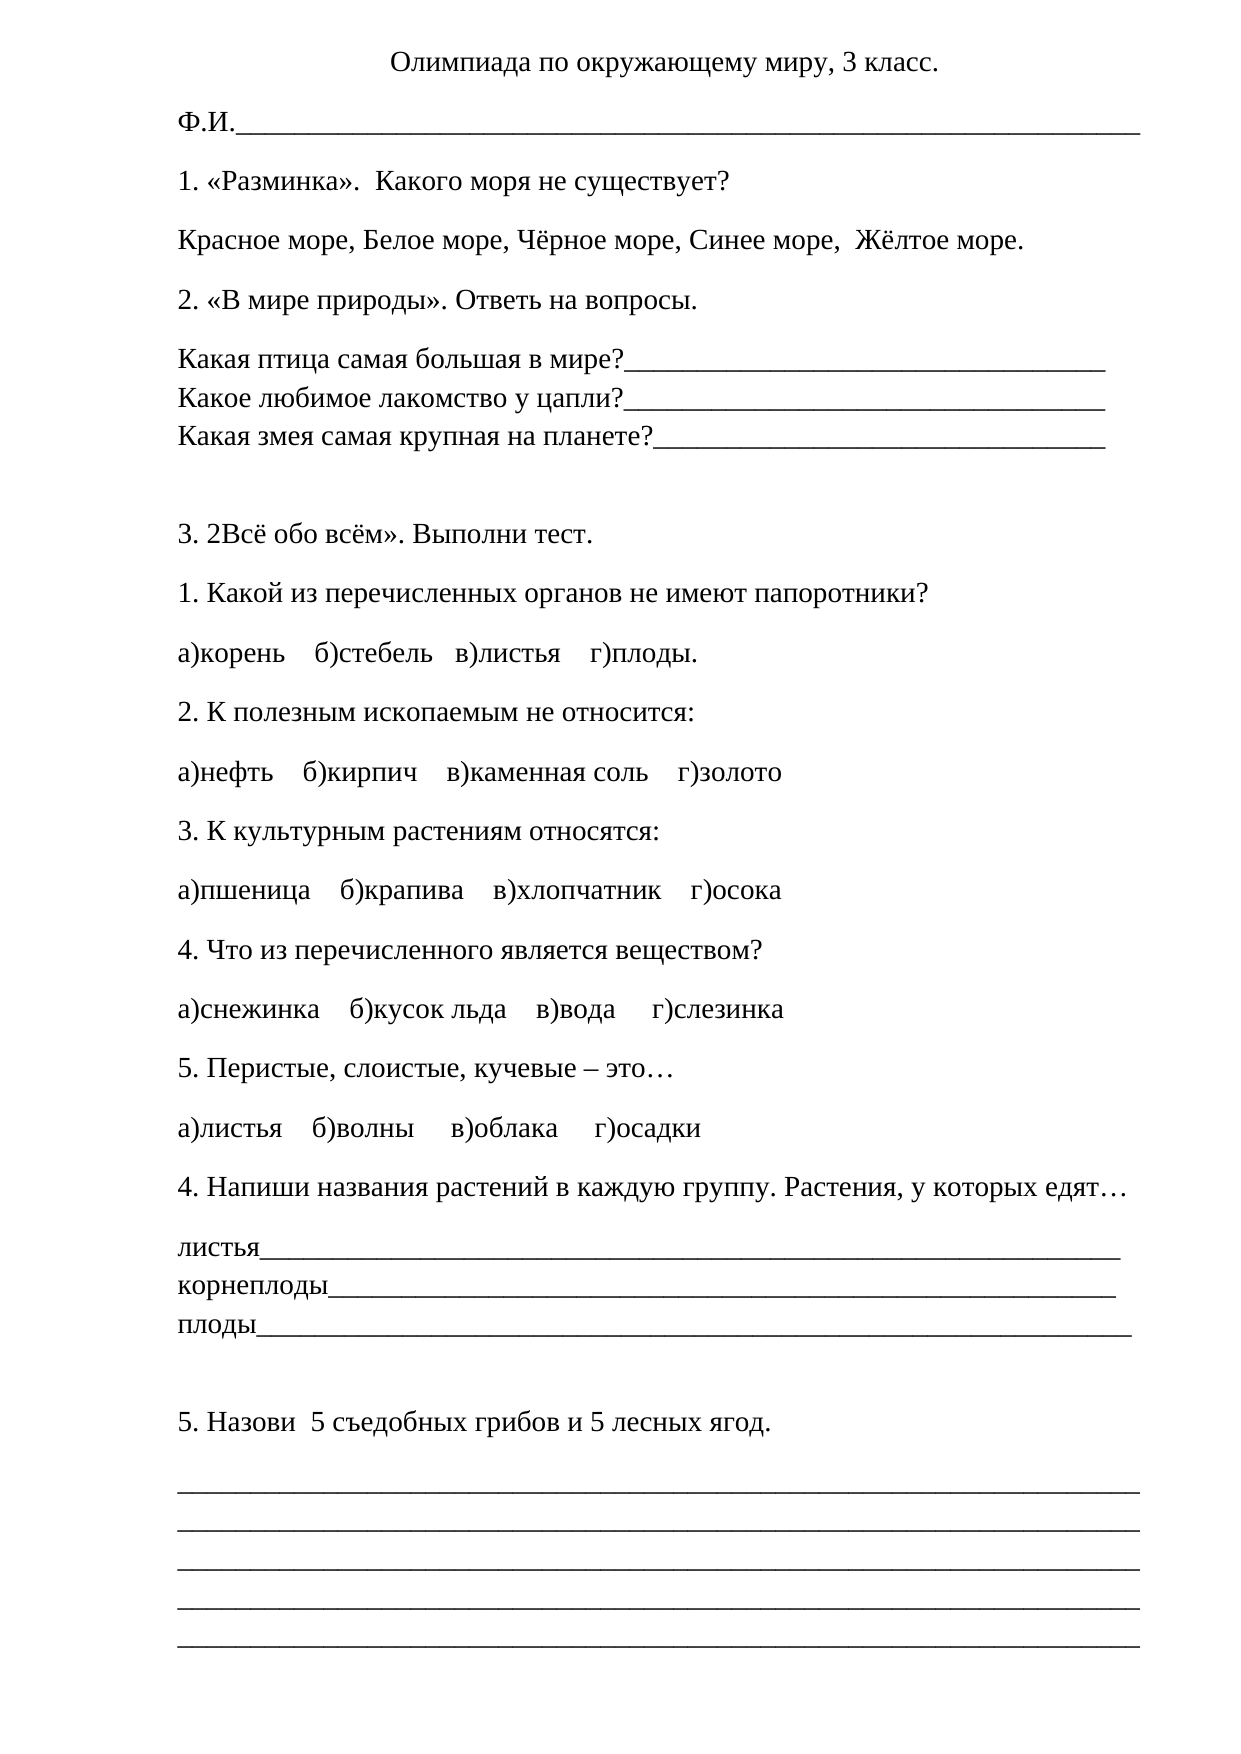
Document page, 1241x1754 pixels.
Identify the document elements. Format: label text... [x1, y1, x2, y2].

text Ф.И.______________________________________________________________ [177, 104, 1152, 137]
text Олимпиада по окружающему миру, 3 класс. [177, 44, 1152, 78]
text листья___________________________________________________________ [177, 1229, 1152, 1262]
text __________________________________________________________________________________________________________________________________________________________________________________________________________________________________________________________________________________________________________________________________________ [177, 1463, 1152, 1651]
text 5. Перистые, слоистые, кучевые – это… [177, 1051, 1152, 1084]
text а)корень б)стебель в)листья г)плоды. [177, 635, 1152, 668]
text 4. Напиши названия растений в каждую группу. Растения, у которых едят… [177, 1169, 1152, 1203]
text Красное море, Белое море, Чёрное море, Синее море, Жёлтое море. [177, 222, 1152, 256]
text 3. К культурным растениям относятся: [177, 813, 1152, 847]
text 2. К полезным ископаемым не относится: [177, 694, 1152, 728]
text 1. Какой из перечисленных органов не имеют папоротники? [177, 576, 1152, 609]
text Какая змея самая крупная на планете?_______________________________ [177, 418, 1152, 452]
text Какое любимое лакомство у цапли?_________________________________ [177, 380, 1152, 413]
text 1. «Разминка». Какого моря не существует? [177, 163, 1152, 197]
text 3. 2Всё обо всём». Выполни тест. [177, 516, 1152, 550]
text плоды____________________________________________________________ [177, 1306, 1152, 1339]
text корнеплоды______________________________________________________ [177, 1267, 1152, 1301]
text Какая птица самая большая в мире?_________________________________ [177, 341, 1152, 375]
text 5. Назови 5 съедобных грибов и 5 лесных ягод. [177, 1404, 1152, 1437]
text 2. «В мире природы». Ответь на вопросы. [177, 282, 1152, 315]
text а)листья б)волны в)облака г)осадки [177, 1110, 1152, 1143]
text 4. Что из перечисленного является веществом? [177, 932, 1152, 965]
text а)снежинка б)кусок льда в)вода г)слезинка [177, 991, 1152, 1025]
text а)пшеница б)крапива в)хлопчатник г)осока [177, 872, 1152, 906]
text а)нефть б)кирпич в)каменная соль г)золото [177, 754, 1152, 787]
